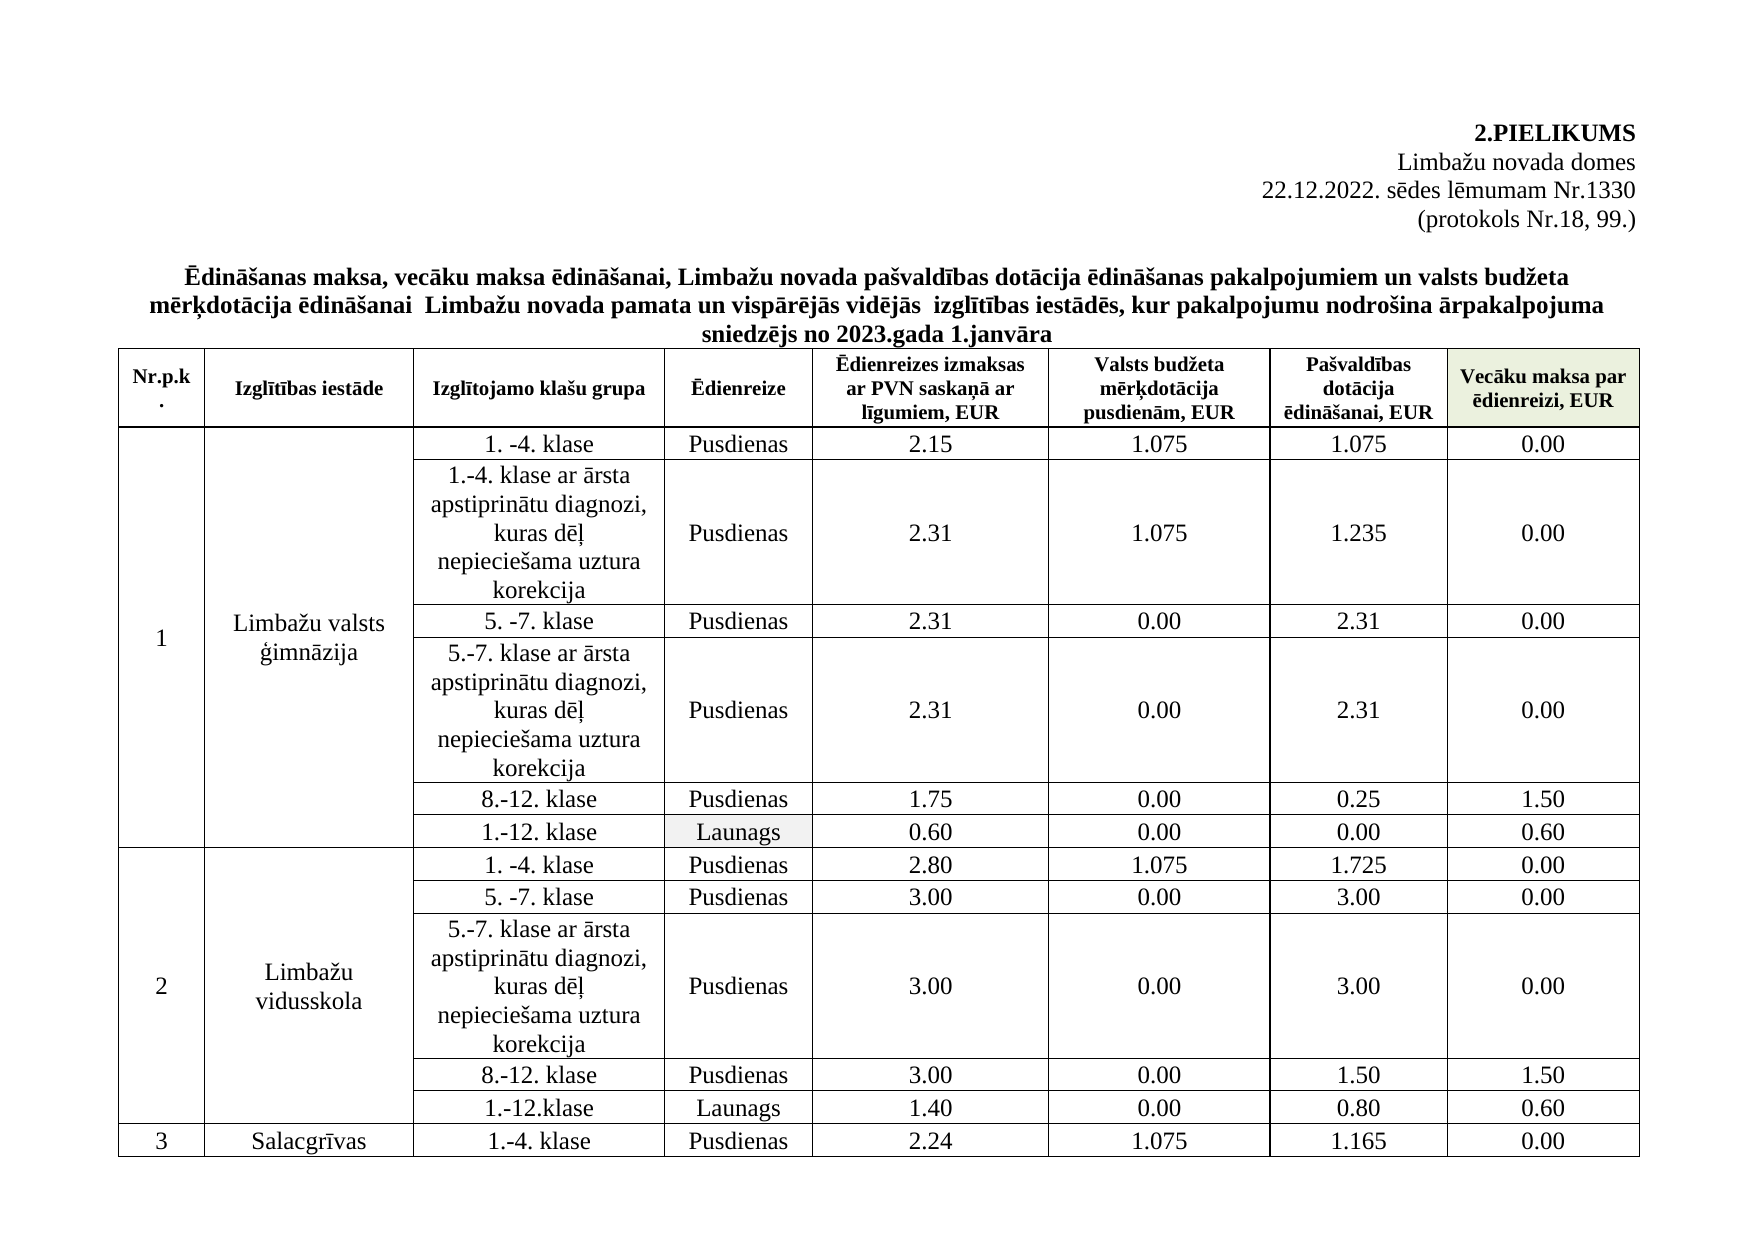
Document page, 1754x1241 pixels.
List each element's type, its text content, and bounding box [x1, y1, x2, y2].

table_cell 2.31 [1271, 638, 1447, 782]
table_cell 0.00 [1271, 815, 1447, 847]
table_cell 1.075 [1271, 428, 1447, 459]
table_cell 1.725 [1271, 848, 1447, 880]
table_cell Pusdienas [665, 460, 812, 604]
table_cell 2.31 [813, 605, 1048, 637]
table_cell 2.31 [813, 460, 1048, 604]
table_cell 1.-12. klase [414, 815, 664, 847]
table_header Nr.p.k. [119, 349, 204, 426]
table_header Izglītības iestāde [205, 349, 413, 426]
text (protokols Nr.18, 99.) [118, 204, 1636, 233]
table_cell 8.-12. klase [414, 1059, 664, 1090]
table_cell 1.075 [1049, 460, 1269, 604]
table_cell 5. -7. klase [414, 605, 664, 637]
table_cell 3.00 [813, 881, 1048, 913]
table_cell 0.00 [1049, 815, 1269, 847]
table_cell 3.00 [813, 1059, 1048, 1090]
table_cell 0.25 [1271, 783, 1447, 814]
table_cell Limbažu valsts ģimnāzija [205, 428, 413, 847]
table_cell 0.00 [1049, 638, 1269, 782]
table_cell 1.235 [1271, 460, 1447, 604]
table_header Ēdienreize [665, 349, 812, 426]
table_cell 0.00 [1049, 605, 1269, 637]
table_header Valsts budžeta mērķdotācija pusdienām, EUR [1049, 349, 1269, 426]
table_cell 0.00 [1448, 638, 1639, 782]
text Limbažu novada domes [118, 147, 1636, 176]
table_cell Pusdienas [665, 428, 812, 459]
table_header Izglītojamo klašu grupa [414, 349, 664, 426]
table_cell Launags [665, 1091, 812, 1123]
table_cell Pusdienas [665, 1059, 812, 1090]
table_cell 0.00 [1448, 605, 1639, 637]
table_cell 0.00 [1448, 848, 1639, 880]
table_cell 0.60 [1448, 1091, 1639, 1123]
table_cell 1.75 [813, 783, 1048, 814]
table_cell Launags [665, 815, 812, 847]
table_cell 3.00 [1271, 914, 1447, 1058]
table_cell 0.80 [1271, 1091, 1447, 1123]
table_cell 0.00 [1049, 1091, 1269, 1123]
table_cell 2.15 [813, 428, 1048, 459]
table_cell 2 [119, 848, 204, 1123]
table_cell 0.00 [1049, 783, 1269, 814]
table_cell 1.50 [1448, 1059, 1639, 1090]
table_cell 1.40 [813, 1091, 1048, 1123]
table_cell 1 [119, 428, 204, 847]
table_cell 0.60 [1448, 815, 1639, 847]
table_cell 0.00 [1049, 914, 1269, 1058]
table_cell 1.-4. klase ar ārsta apstiprinātu diagnozi, kuras dēļ nepieciešama uztura korekcija [414, 460, 664, 604]
table_cell 0.00 [1448, 460, 1639, 604]
table_cell 1.075 [1049, 428, 1269, 459]
table_cell 2.31 [813, 638, 1048, 782]
table_header Ēdienreizes izmaksas ar PVN saskaņā ar līgumiem, EUR [813, 349, 1048, 426]
table_cell 1. -4. klase [414, 428, 664, 459]
table_cell 2.31 [1271, 605, 1447, 637]
table_cell Pusdienas [665, 881, 812, 913]
table_cell Pusdienas [665, 605, 812, 637]
table_header Pašvaldības dotācija ēdināšanai, EUR [1271, 349, 1447, 426]
table_cell Pusdienas [665, 783, 812, 814]
text 22.12.2022. sēdes lēmumam Nr.1330 [118, 176, 1636, 204]
table_cell 2.80 [813, 848, 1048, 880]
table_cell 5.-7. klase ar ārsta apstiprinātu diagnozi, kuras dēļ nepieciešama uztura korekcija [414, 914, 664, 1058]
table_cell 0.60 [813, 815, 1048, 847]
text Ēdināšanas maksa, vecāku maksa ēdināšanai, Limbažu novada pašvaldības dotācija ēdināšanas pakalpojumiem un valsts budžeta mērķdotācija ēdināšanai Limbažu novada pamata un vispārējās vidējās izglītības iestādēs, kur pakalpojumu nodrošina ārpakalpojuma sniedzējs no 2023.gada 1.janvāra [118, 262, 1636, 348]
table_cell 1.-4. klase [414, 1124, 664, 1156]
table_header Vecāku maksa par ēdienreizi, EUR [1448, 349, 1639, 426]
table_cell 1.075 [1049, 1124, 1269, 1156]
table_cell 3 [119, 1124, 204, 1156]
table_cell 1.075 [1049, 848, 1269, 880]
table_cell 3.00 [1271, 881, 1447, 913]
table_cell 1.165 [1271, 1124, 1447, 1156]
table_cell Salacgrīvas vidusskola [205, 1124, 413, 1156]
table_cell Limbažu vidusskola [205, 848, 413, 1123]
table_cell 1. -4. klase [414, 848, 664, 880]
table_cell Pusdienas [665, 1124, 812, 1156]
table_cell 3.00 [813, 914, 1048, 1058]
table_cell 0.00 [1448, 428, 1639, 459]
table_cell 1.50 [1271, 1059, 1447, 1090]
table_cell Pusdienas [665, 914, 812, 1058]
table_cell 1.-12.klase [414, 1091, 664, 1123]
table_cell 5.-7. klase ar ārsta apstiprinātu diagnozi, kuras dēļ nepieciešama uztura korekcija [414, 638, 664, 782]
table_cell 1.50 [1448, 783, 1639, 814]
table_cell 2.24 [813, 1124, 1048, 1156]
table_cell 0.00 [1049, 1059, 1269, 1090]
table_cell 5. -7. klase [414, 881, 664, 913]
table_cell 0.00 [1448, 881, 1639, 913]
table_cell Pusdienas [665, 848, 812, 880]
table_cell 0.00 [1049, 881, 1269, 913]
text 2.PIELIKUMS [118, 118, 1636, 147]
table_cell 0.00 [1448, 914, 1639, 1058]
table_cell 0.00 [1448, 1124, 1639, 1156]
table_cell Pusdienas [665, 638, 812, 782]
table_cell 8.-12. klase [414, 783, 664, 814]
